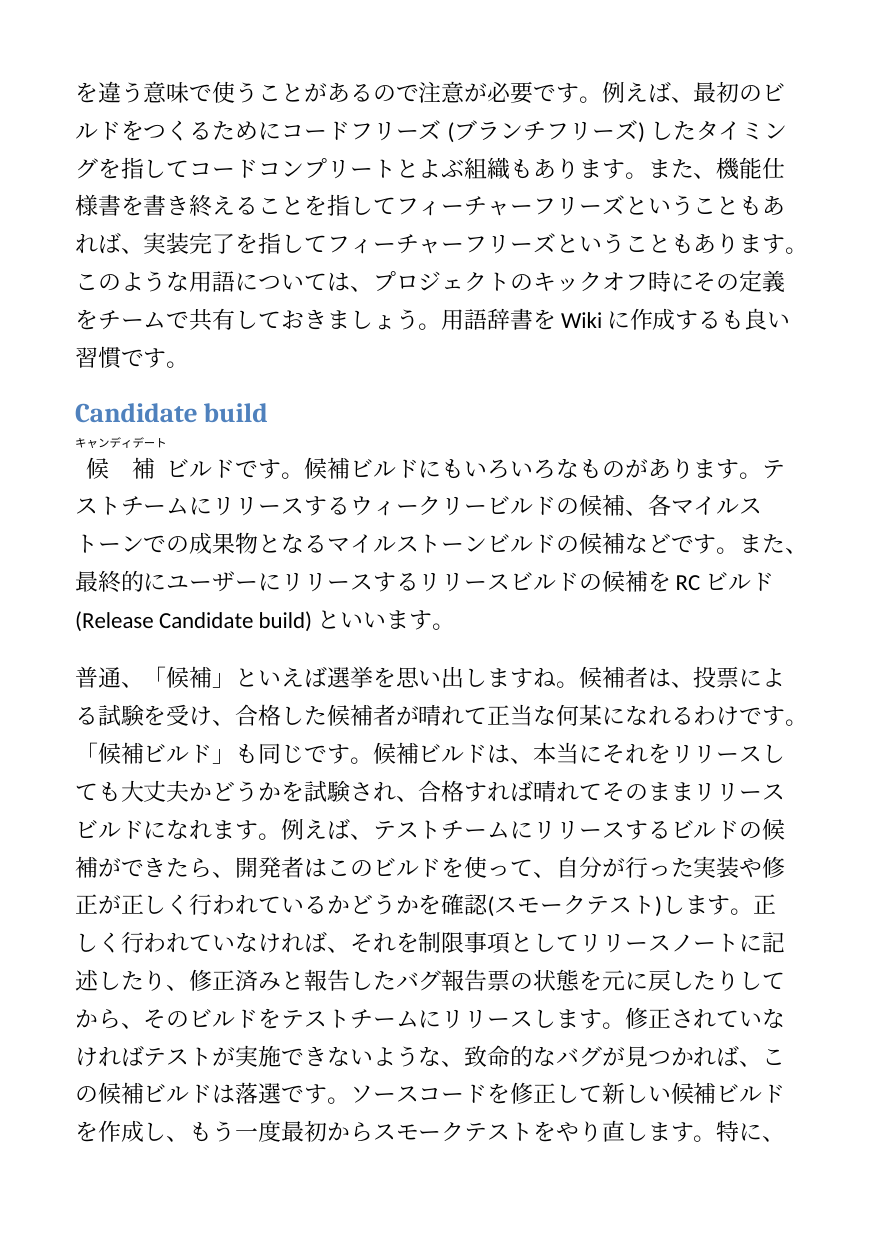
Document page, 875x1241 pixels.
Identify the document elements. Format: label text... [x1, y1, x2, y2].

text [75, 75, 799, 373]
text ビルドです。候補ビルドにもいろいろなものがあります。テストチームにリリースするウィークリービルドの候補、各マイルストーンでの成果物となるマイルストーンビルドの候補などです。また、最終的にユーザーにリリースするリリースビルドの候補をRC ビルド (Release Candidate build) といいます。 [75, 434, 799, 635]
subtitle Candidate build [75, 398, 799, 429]
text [75, 661, 799, 1147]
